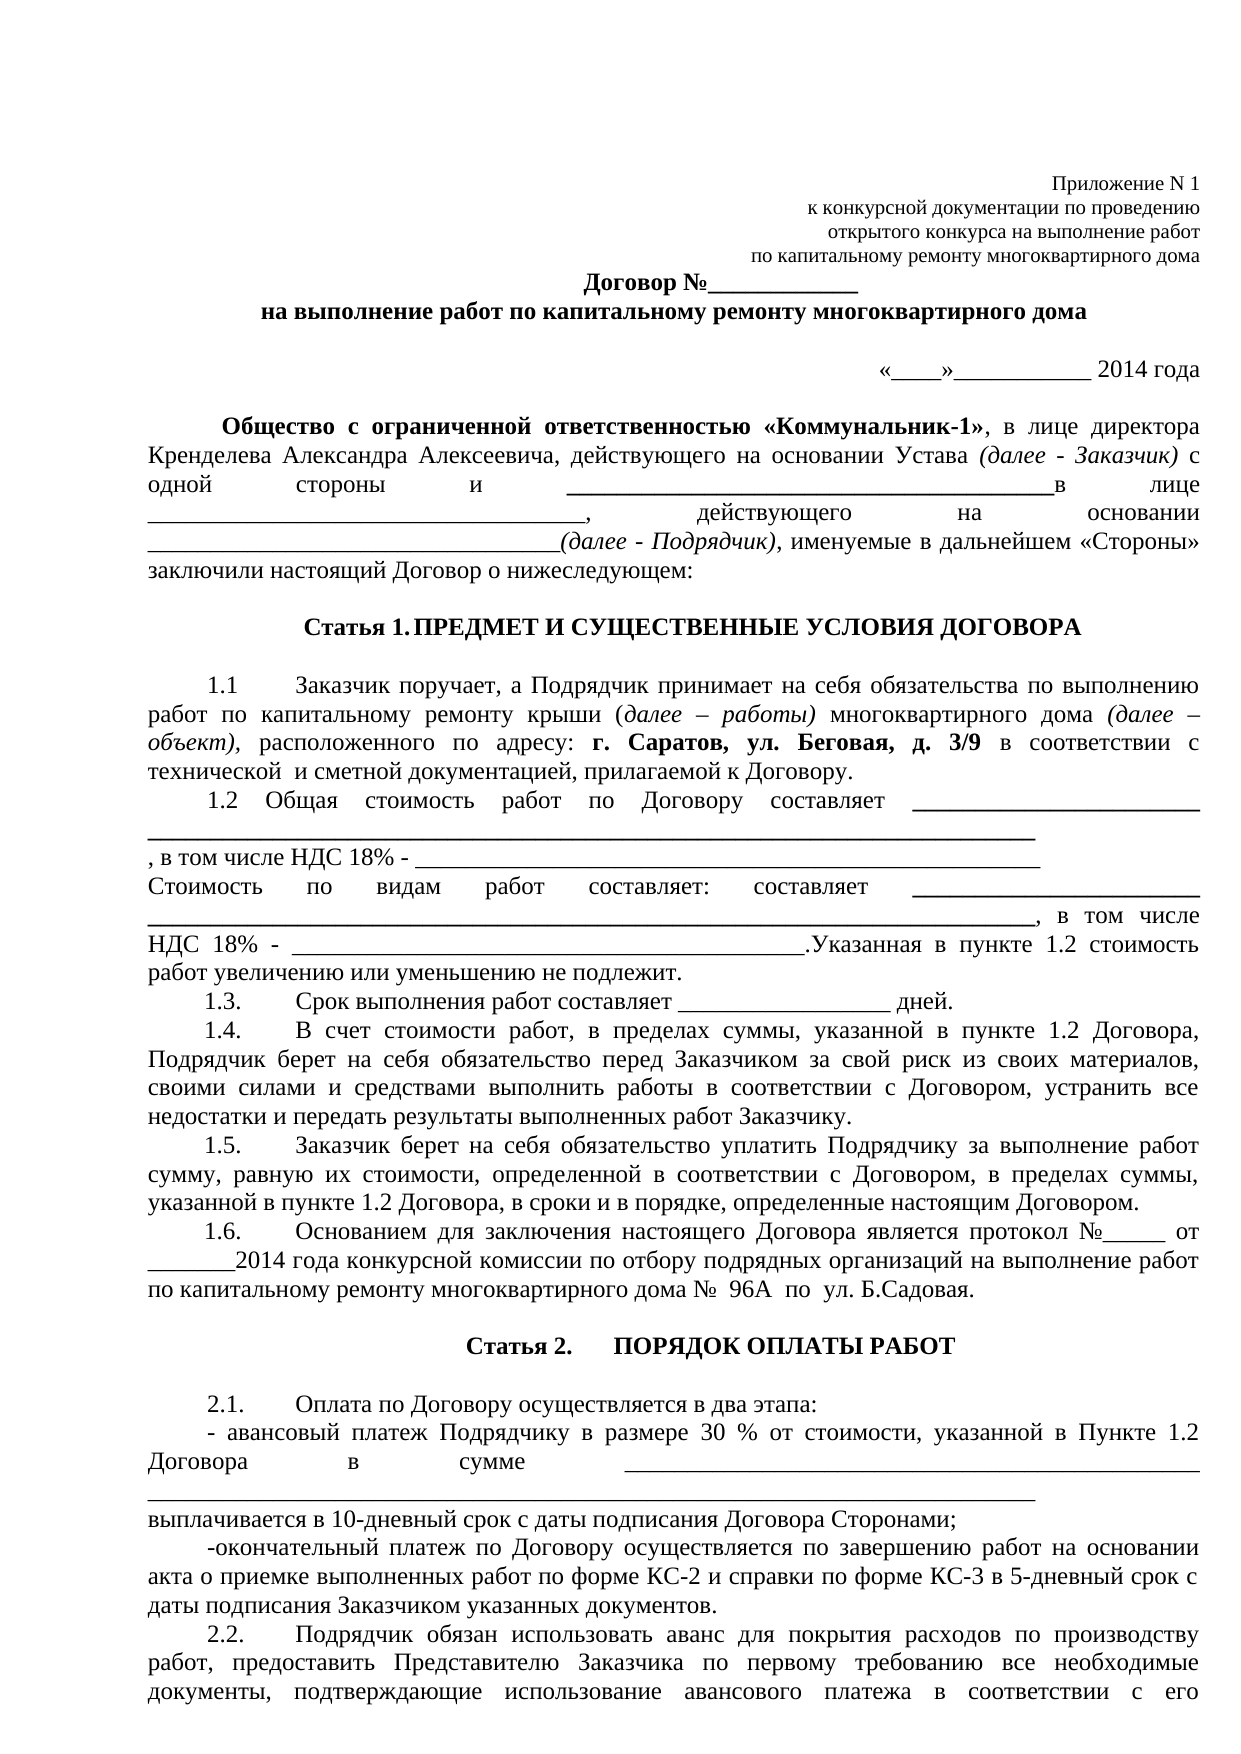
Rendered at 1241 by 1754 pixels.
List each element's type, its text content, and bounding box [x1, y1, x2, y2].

text - авансовый платеж Подрядчику в размере 30 % от стоимости, указанной в Пункте 1.2 Договора в сумме ______________________________________________ _______________________________________________________________________ выплачивается в 10-дневный срок с даты подписания Договора Сторонами; [148, 1417, 1200, 1532]
text -окончательный платеж по Договору осуществляется по завершению работ на основании акта о приемке выполненных работ по форме КС-2 и справки по форме КС-3 в 5-дневный срок с даты подписания Заказчиком указанных документов. [148, 1532, 1200, 1619]
text открытого конкурса на выполнение работ [148, 219, 1200, 243]
list Срок выполнения работ составляет _________________ дней. [204, 986, 1200, 1015]
list В счет стоимости работ, в пределах суммы, указанной в пункте 1.2 Договора, Подрядчик берет на себя обязательство перед Заказчиком за свой риск из своих материалов, своими силами и средствами выполнить работы в соответствии с Договором, устранить все недостатки и передать результаты выполненных работ Заказчику. [148, 1015, 1200, 1130]
text Договор №____________ [148, 267, 1200, 296]
list Заказчик поручает, а Подрядчик принимает на себя обязательства по выполнению работ по капитальному ремонту крыши (далее – работы) многоквартирного дома (далее – объект), расположенного по адресу: г. Саратов, ул. Беговая, д. 3/9 в соответствии с технической и сметной документацией, прилагаемой к Договору. [148, 670, 1200, 785]
list Основанием для заключения настоящего Договора является протокол №_____ от _______2014 года конкурсной комиссии по отбору подрядных организаций на выполнение работ по капитальному ремонту многоквартирного дома № 96А по ул. Б.Садовая. [148, 1216, 1200, 1302]
text Стоимость по видам работ составляет: составляет _______________________ _______________________________________________________________________, в том числе НДС 18% - _________________________________________.Указанная в пункте 1.2 стоимость работ увеличению или уменьшению не подлежит. [148, 871, 1200, 986]
text по капитальному ремонту многоквартирного дома [148, 243, 1200, 267]
text Статья 1. ПРЕДМЕТ И СУЩЕСТВЕННЫЕ УСЛОВИЯ ДОГОВОРА [185, 612, 1200, 641]
text «____»___________ 2014 года [148, 354, 1200, 382]
text , в том числе НДС 18% - __________________________________________________ [148, 842, 1200, 871]
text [148, 1619, 1200, 1705]
text к конкурсной документации по проведению [148, 195, 1200, 219]
text 2.1. Оплата по Договору осуществляется в два этапа: [177, 1389, 1200, 1417]
text 1.2 Общая стоимость работ по Договору составляет _______________________ _______________________________________________________________________ [148, 785, 1200, 842]
text Общество с ограниченной ответственностью «Коммунальник-1», в лице директора Кренделева Александра Алексеевича, действующего на основании Устава (далее - Заказчик) с одной стороны и _______________________________________в лице ___________________________________, действующего на основании _________________________________(далее - Подрядчик), именуемые в дальнейшем «Стороны» заключили настоящий Договор о нижеследующем: [148, 411, 1200, 584]
list Заказчик берет на себя обязательство уплатить Подрядчику за выполнение работ сумму, равную их стоимости, определенной в соответствии с Договором, в пределах суммы, указанной в пункте 1.2 Договора, в сроки и в порядке, определенные настоящим Договором. [148, 1130, 1200, 1216]
text Приложение N 1 [148, 171, 1200, 195]
text на выполнение работ по капитальному ремонту многоквартирного дома [148, 296, 1200, 325]
text Статья 2. ПОРЯДОК ОПЛАТЫ РАБОТ [148, 1331, 1200, 1360]
